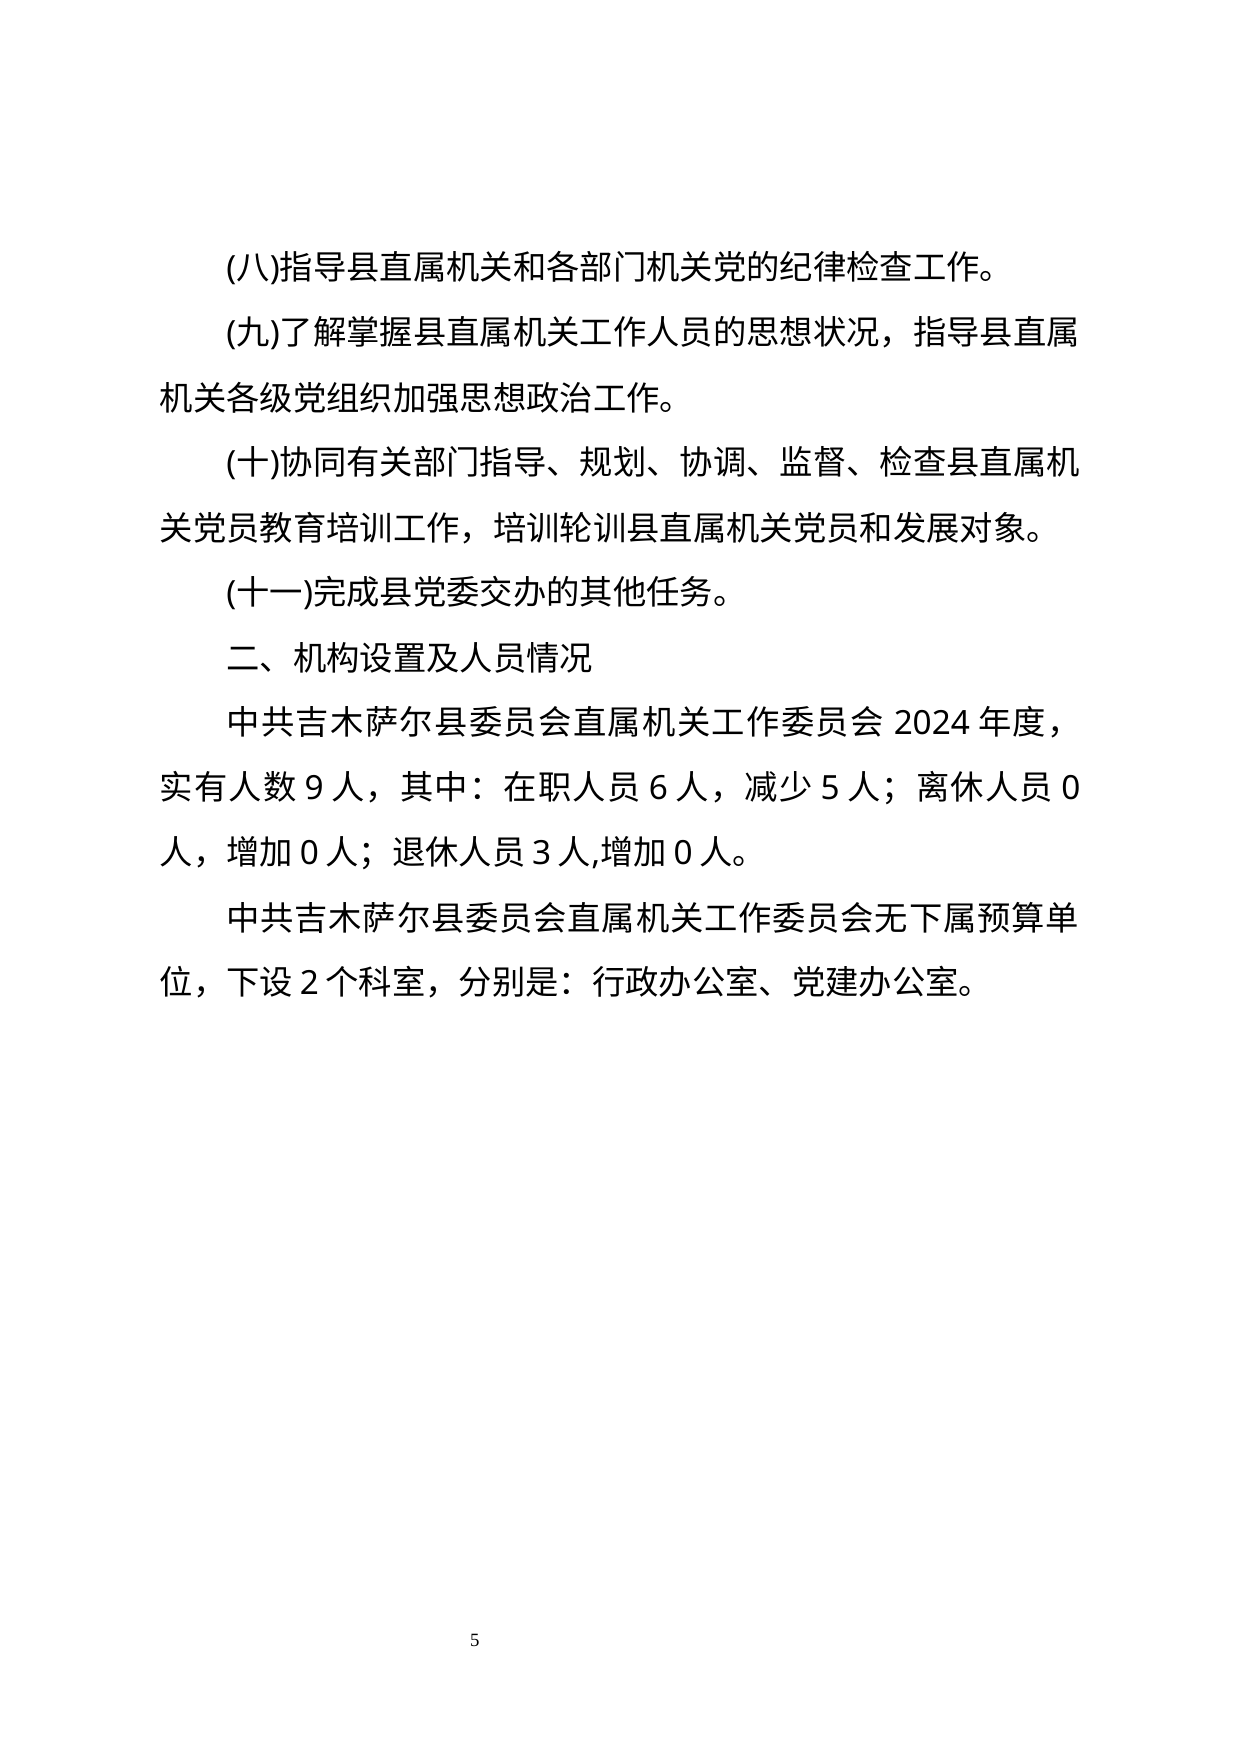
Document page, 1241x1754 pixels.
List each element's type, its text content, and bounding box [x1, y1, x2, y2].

text 中共吉木萨尔县委员会直属机关工作委员会2024年度，实有人数9人，其中：在职人员6人，减少5人；离休人员0人，增加0人；退休人员3人,增加0人。 [159, 688, 1081, 883]
text (十)协同有关部门指导、规划、协调、监督、检查县直属机关党员教育培训工作，培训轮训县直属机关党员和发展对象。 [159, 428, 1081, 558]
text 中共吉木萨尔县委员会直属机关工作委员会无下属预算单位，下设2个科室，分别是：行政办公室、党建办公室。 [159, 883, 1081, 1013]
text (八)指导县直属机关和各部门机关党的纪律检查工作。 [159, 233, 1081, 298]
text (十一)完成县党委交办的其他任务。 [159, 558, 1081, 623]
text 二、机构设置及人员情况 [159, 623, 1081, 688]
text (九)了解掌握县直属机关工作人员的思想状况，指导县直属机关各级党组织加强思想政治工作。 [159, 298, 1081, 428]
